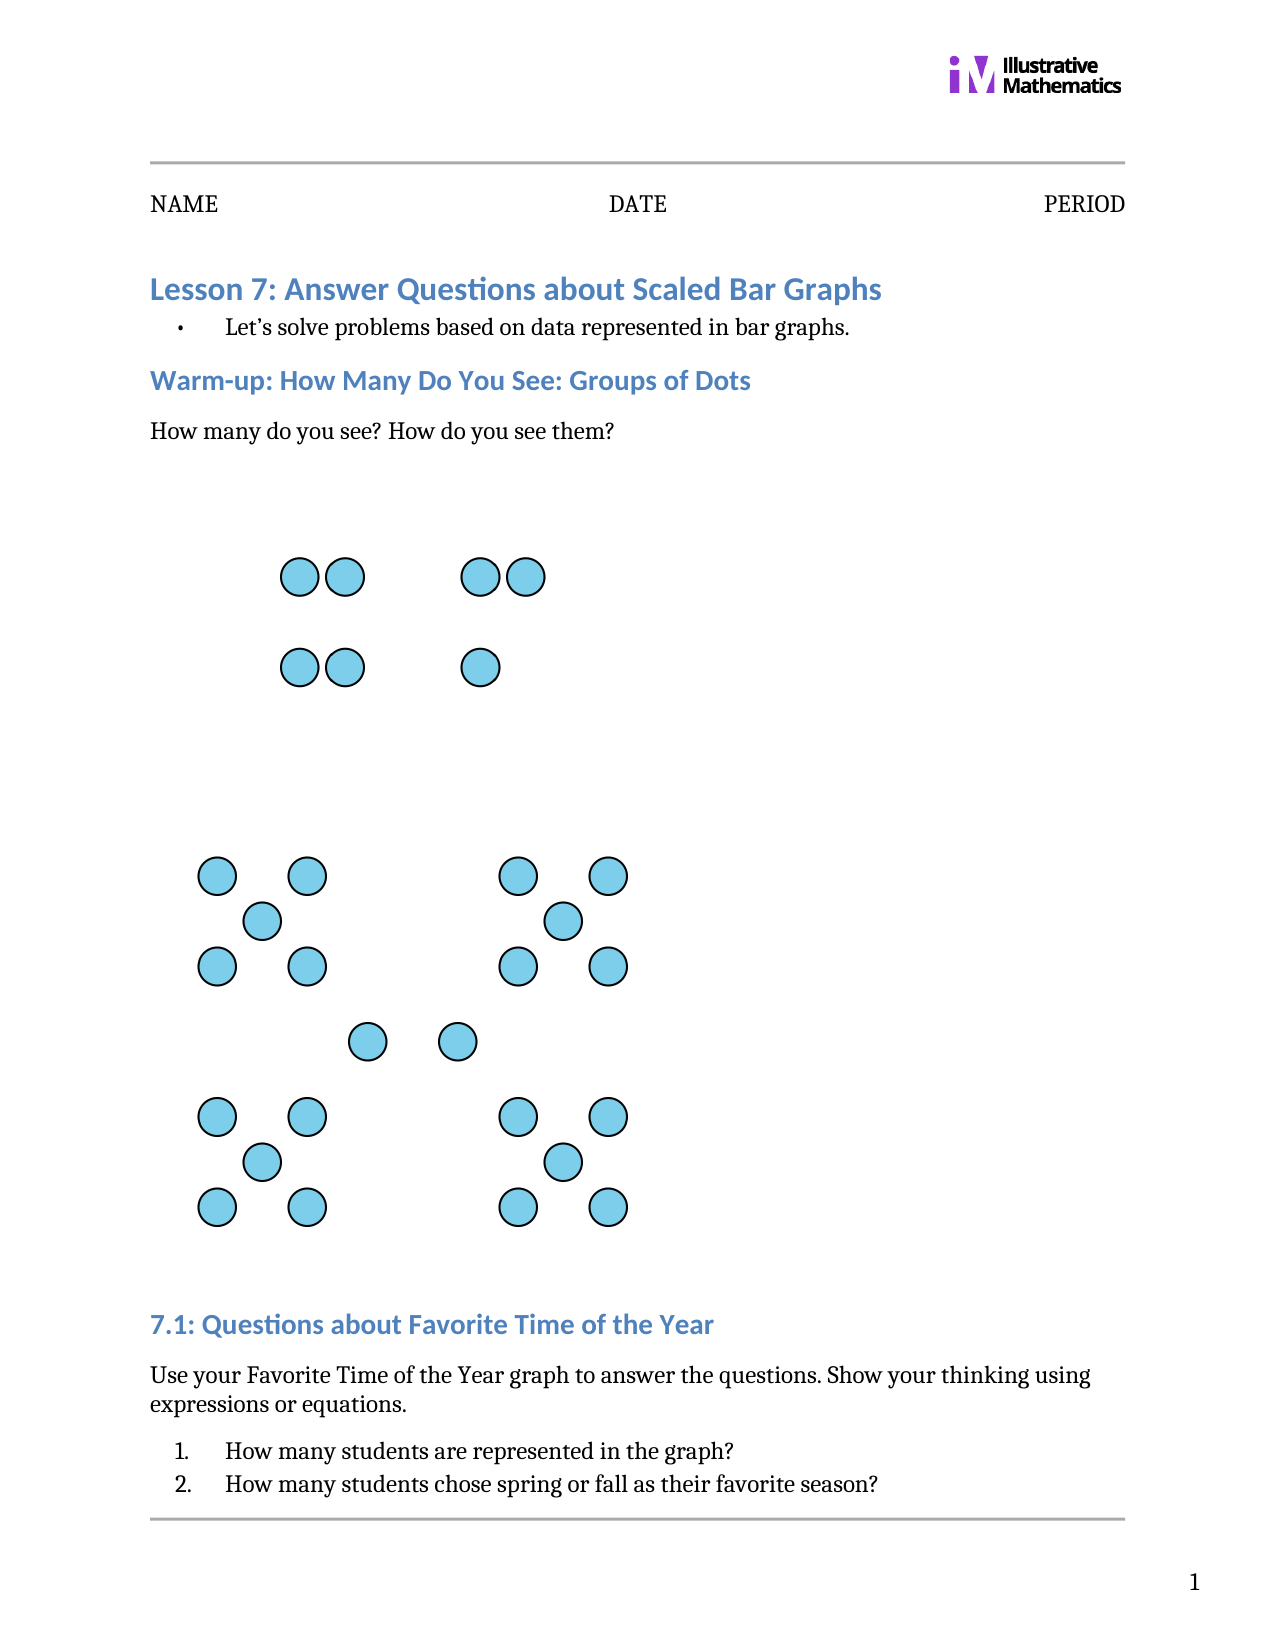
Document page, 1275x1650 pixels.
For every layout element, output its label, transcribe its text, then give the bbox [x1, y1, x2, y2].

picture [168, 464, 657, 780]
subtitle 7.1: Questions about Favorite Time of the Year [150, 1306, 1125, 1342]
text Use your Favorite Time of the Year graph to answer the questions. Show your thinking using expressions or equations. [150, 1361, 1125, 1418]
subtitle Lesson 7: Answer Questions about Scaled Bar Graphs [150, 268, 1125, 309]
list Let’s solve problems based on data represented in bar graphs. [175, 313, 1125, 342]
subtitle Warm-up: How Many Do You See: Groups of Dots [150, 362, 1125, 398]
list How many students are represented in the graph? [175, 1437, 1125, 1466]
text How many do you see? How do you see them? [150, 417, 1125, 446]
picture [949, 55, 1121, 93]
picture [168, 798, 657, 1286]
list How many students chose spring or fall as their favorite season? [175, 1469, 1125, 1498]
